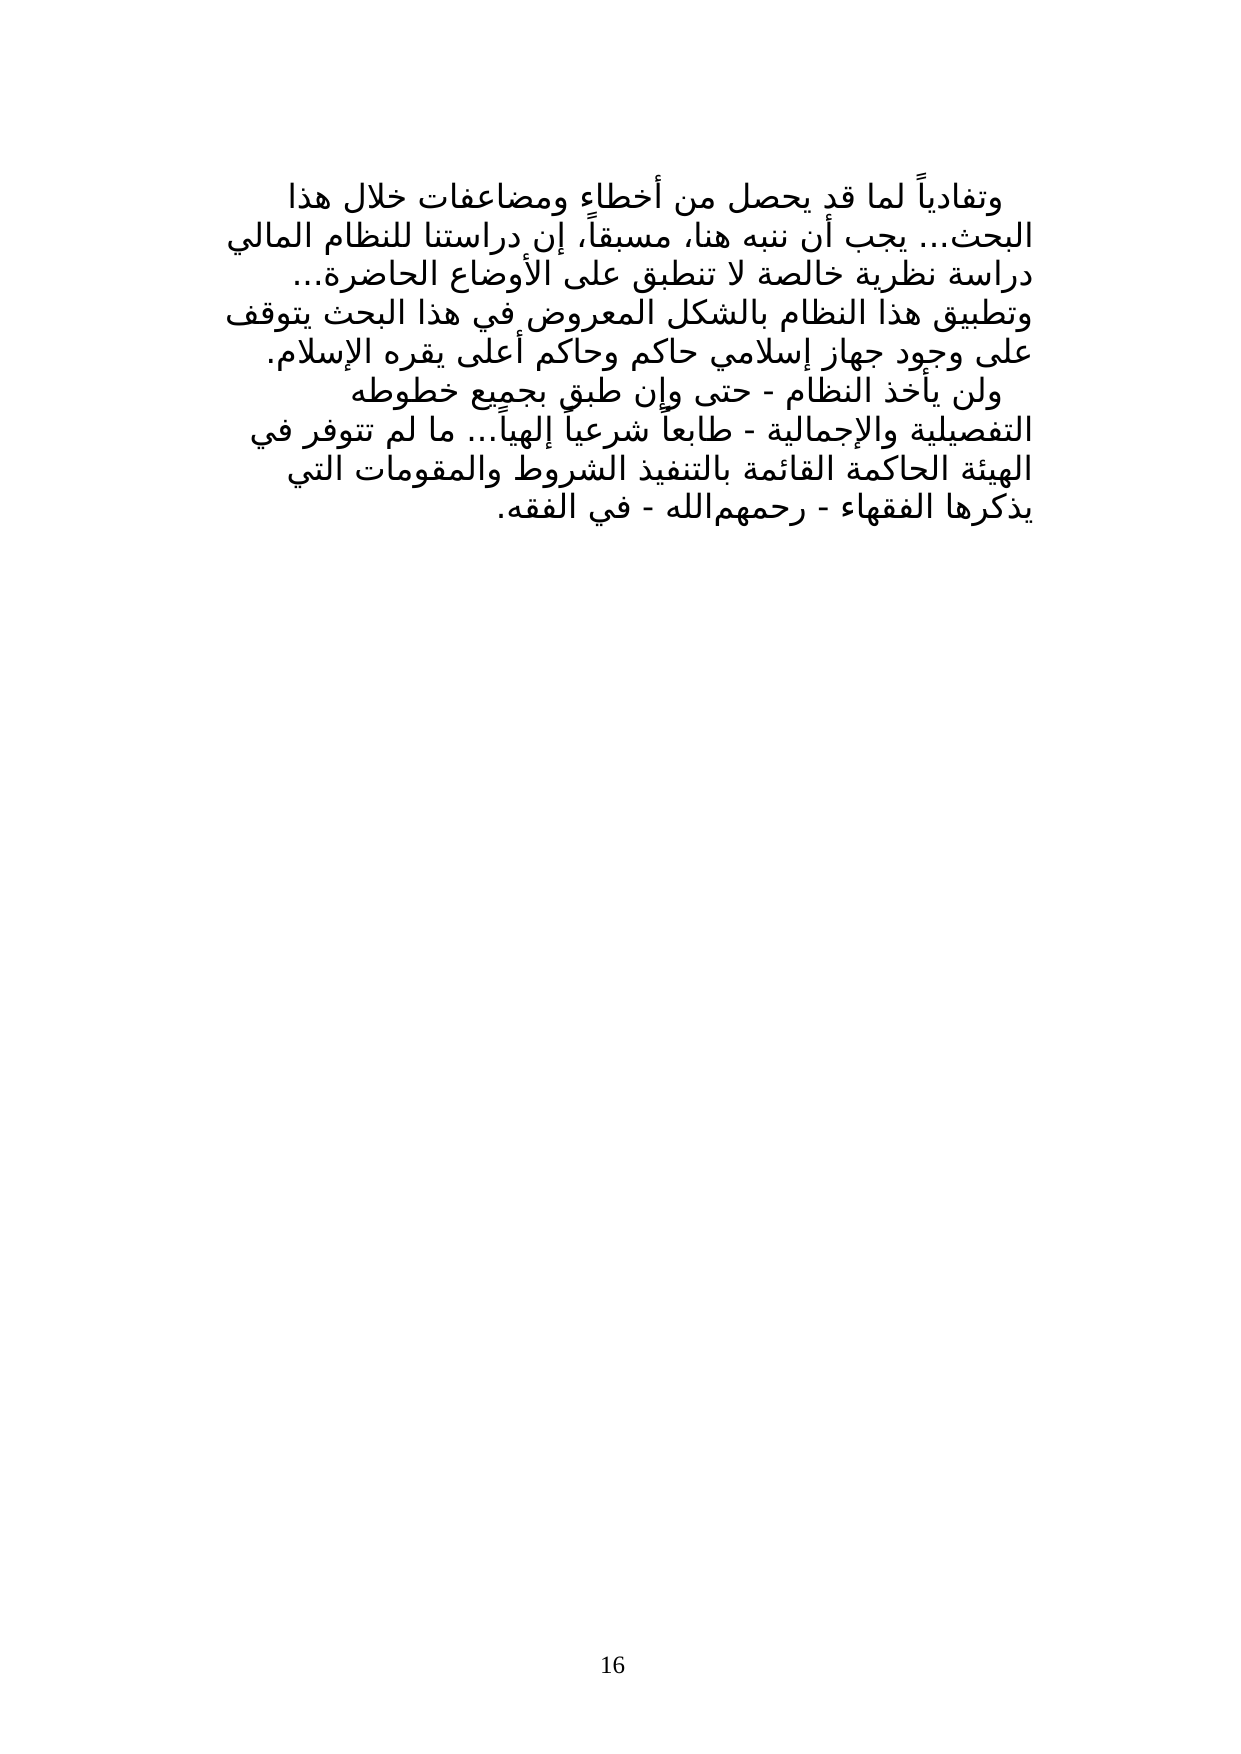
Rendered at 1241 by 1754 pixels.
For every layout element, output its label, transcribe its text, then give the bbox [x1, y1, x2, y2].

text وتفادياً لما قد يحصل من أخطاء ومضاعفات خلال هذا البحث... يجب أن ننبه هنا، مسبقاً، إن دراستنا للنظام المالي دراسة نظرية خالصة لا تنطبق على الأوضاع الحاضرة... وتطبيق هذا النظام بالشكل المعروض في هذا البحث يتوقف على وجود جهاز إسلامي حاكم وحاكم أعلى يقره الإسلام. [222, 177, 1033, 371]
text ولن يأخذ النظام - حتى وإن طبق بجميع خطوطه التفصيلية والإجمالية - طابعاً شرعياً إلهياً... ما لم تتوفر في الهيئة الحاكمة القائمة بالتنفيذ الشروط والمقومات التي يذكرها الفقهاء - رحمهم‌الله - في الفقه. [222, 371, 1033, 527]
